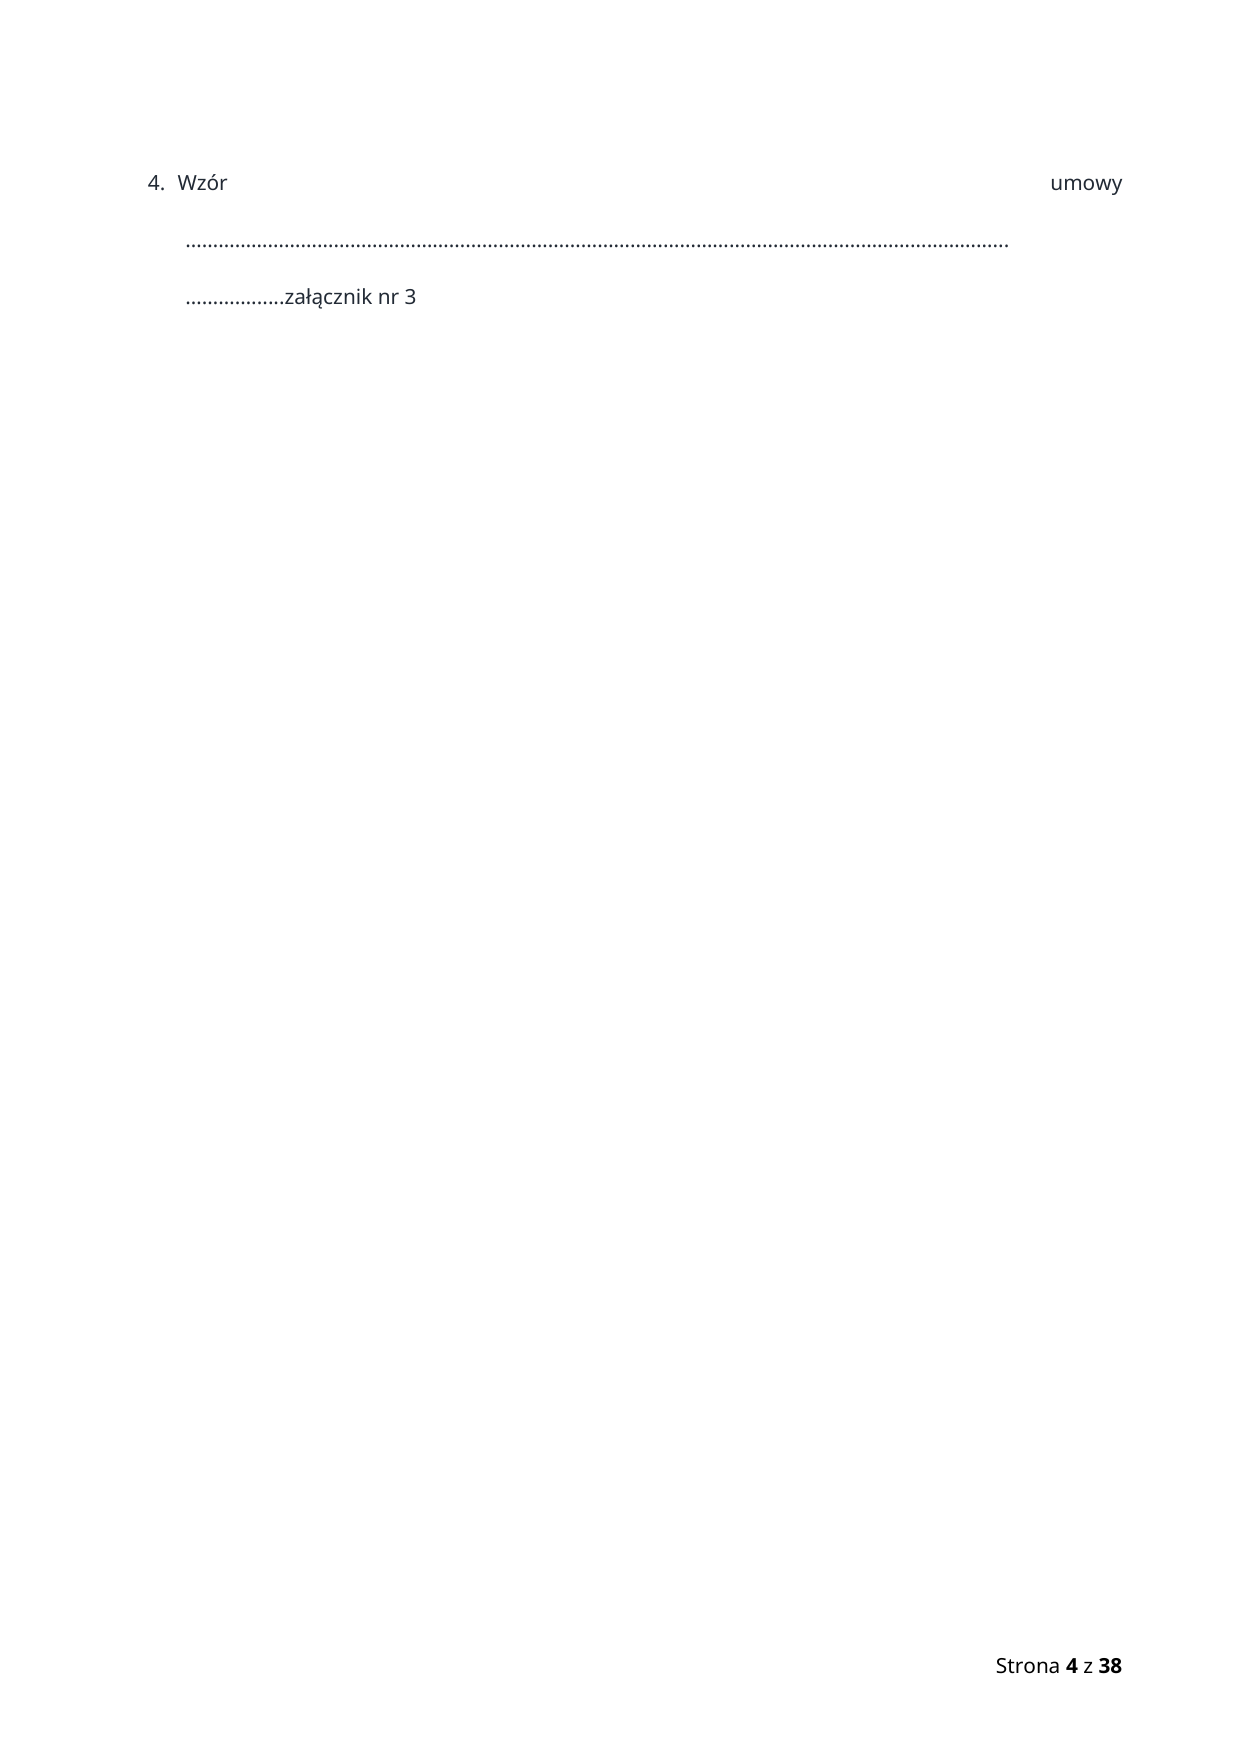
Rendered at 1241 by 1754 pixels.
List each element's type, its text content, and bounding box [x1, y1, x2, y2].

list Wzór umowy …………………………………………………………………………………………………………………………………...…………......załącznik nr 3 [148, 168, 1122, 310]
